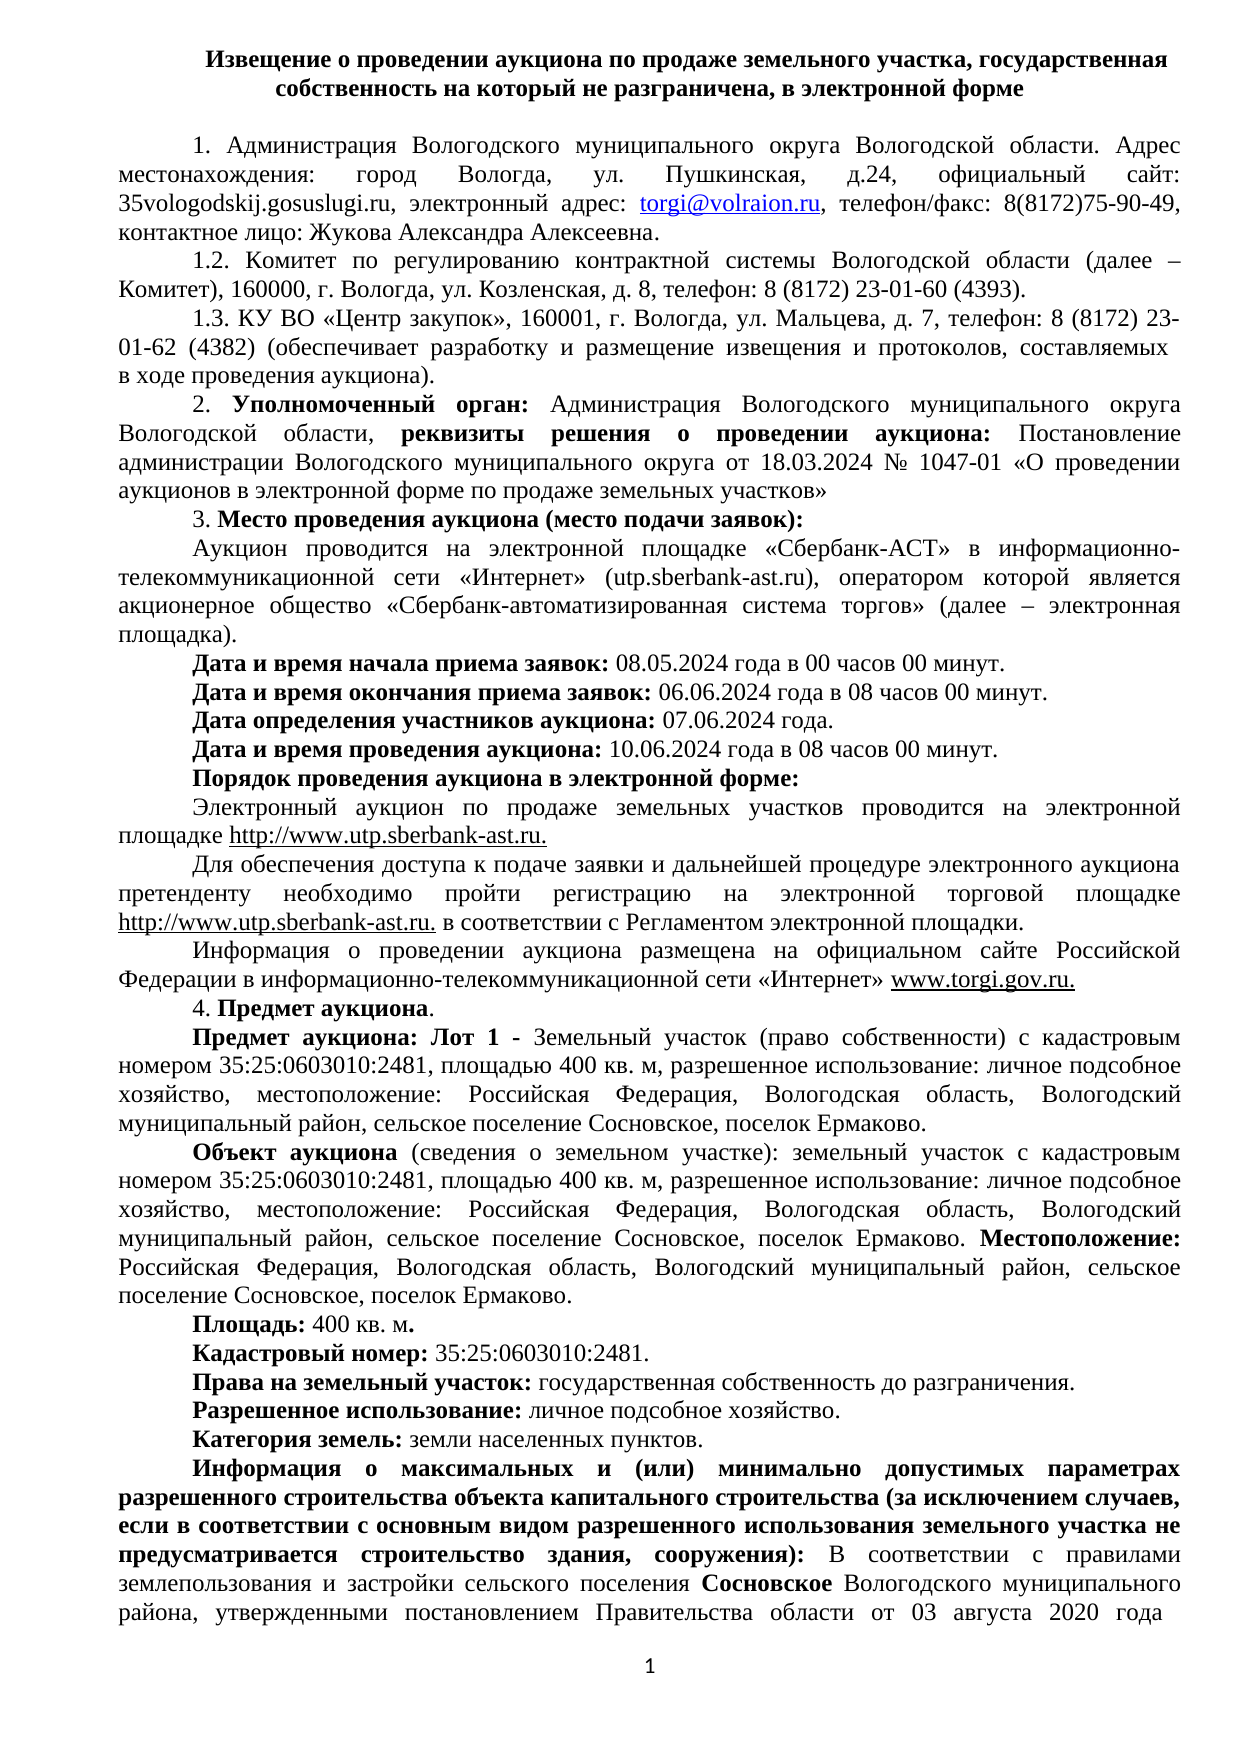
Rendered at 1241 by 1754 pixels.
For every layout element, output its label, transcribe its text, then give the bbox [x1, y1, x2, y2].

text Дата и время начала приема заявок: 08.05.2024 года в 00 часов 00 минут. [118, 648, 1181, 677]
text Для обеспечения доступа к подаче заявки и дальнейшей процедуре электронного аукциона претенденту необходимо пройти регистрацию на электронной торговой площадке http://www.utp.sberbank-ast.ru. в соответствии с Регламентом электронной площадки. [118, 849, 1181, 936]
text Электронный аукцион по продаже земельных участков проводится на электронной площадке http://www.utp.sberbank-ast.ru. [118, 792, 1181, 849]
text Кадастровый номер: 35:25:0603010:2481. [118, 1338, 1181, 1367]
text Аукцион проводится на электронной площадке «Сбербанк-АСТ» в информационно-телекоммуникационной сети «Интернет» (utp.sberbank-ast.ru), оператором которой является акционерное общество «Сбербанк-автоматизированная система торгов» (далее – электронная площадка). [118, 533, 1181, 648]
text Разрешенное использование: личное подсобное хозяйство. [118, 1396, 1181, 1424]
text Категория земель: земли населенных пунктов. [118, 1424, 1181, 1453]
text Права на земельный участок: государственная собственность до разграничения. [118, 1367, 1181, 1396]
text 2. Уполномоченный орган: Администрация Вологодского муниципального округа Вологодской области, реквизиты решения о проведении аукциона: Постановление администрации Вологодского муниципального округа от 18.03.2024 № 1047-01 «О проведении аукционов в электронной форме по продаже земельных участков» [118, 389, 1181, 504]
text Информация о проведении аукциона размещена на официальном сайте Российской Федерации в информационно-телекоммуникационной сети «Интернет» www.torgi.gov.ru. [118, 936, 1181, 993]
text 4. Предмет аукциона. [118, 993, 1181, 1022]
text 1.2. Комитет по регулированию контрактной системы Вологодской области (далее – Комитет), 160000, г. Вологда, ул. Козленская, д. 8, телефон: 8 (8172) 23-01-60 (4393). [118, 246, 1181, 303]
text Дата и время проведения аукциона: 10.06.2024 года в 08 часов 00 минут. [118, 734, 1181, 763]
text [118, 1453, 1181, 1626]
text Предмет аукциона: Лот 1 - Земельный участок (право собственности) с кадастровым номером 35:25:0603010:2481, площадью 400 кв. м, разрешенное использование: личное подсобное хозяйство, местоположение: Российская Федерация, Вологодская область, Вологодский муниципальный район, сельское поселение Сосновское, поселок Ермаково. [118, 1022, 1181, 1137]
text Дата и время окончания приема заявок: 06.06.2024 года в 08 часов 00 минут. [118, 677, 1181, 706]
text Дата определения участников аукциона: 07.06.2024 года. [118, 706, 1181, 734]
text Объект аукциона (сведения о земельном участке): земельный участок с кадастровым номером 35:25:0603010:2481, площадью 400 кв. м, разрешенное использование: личное подсобное хозяйство, местоположение: Российская Федерация, Вологодская область, Вологодский муниципальный район, сельское поселение Сосновское, поселок Ермаково. Местоположение: Российская Федерация, Вологодская область, Вологодский муниципальный район, сельское поселение Сосновское, поселок Ермаково. [118, 1137, 1181, 1309]
text Площадь: 400 кв. м. [118, 1309, 1181, 1338]
text Порядок проведения аукциона в электронной форме: [118, 763, 1181, 792]
text Извещение о проведении аукциона по продаже земельного участка, государственная собственность на который не разграничена, в электронной форме [118, 44, 1181, 102]
text 3. Место проведения аукциона (место подачи заявок): [118, 504, 1181, 533]
text 1.3. КУ ВО «Центр закупок», 160001, г. Вологда, ул. Мальцева, д. 7, телефон: 8 (8172) 23-01-62 (4382) (обеспечивает разработку и размещение извещения и протоколов, составляемых в ходе проведения аукциона). [118, 303, 1181, 389]
text 1. Администрация Вологодского муниципального округа Вологодской области. Адрес местонахождения: город Вологда, ул. Пушкинская, д.24, официальный сайт: 35vologodskij.gosuslugi.ru, электронный адрес: torgi@volraion.ru, телефон/факс: 8(8172)75-90-49, контактное лицо: Жукова Александра Алексеевна. [118, 131, 1181, 246]
